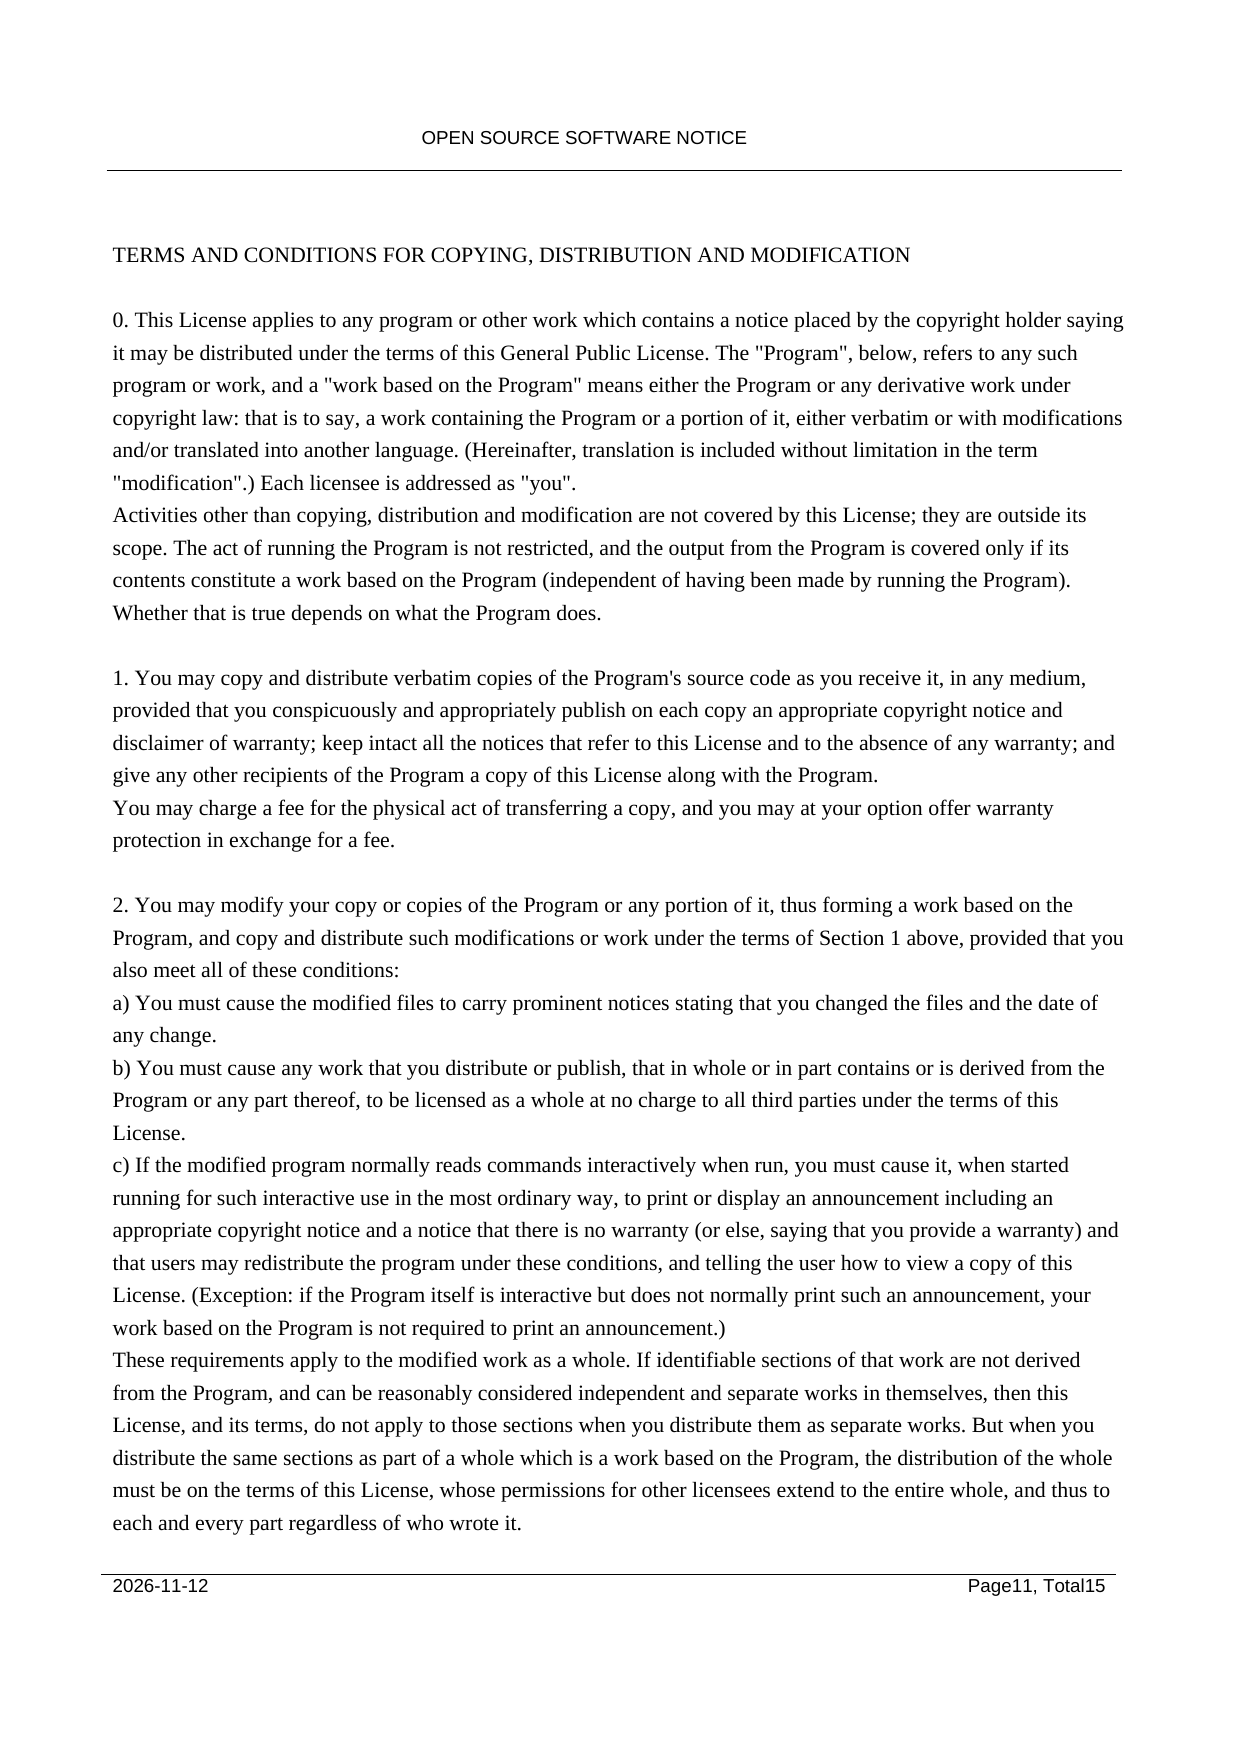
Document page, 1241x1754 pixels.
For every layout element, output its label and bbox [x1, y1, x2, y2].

text [112, 206, 1128, 1539]
